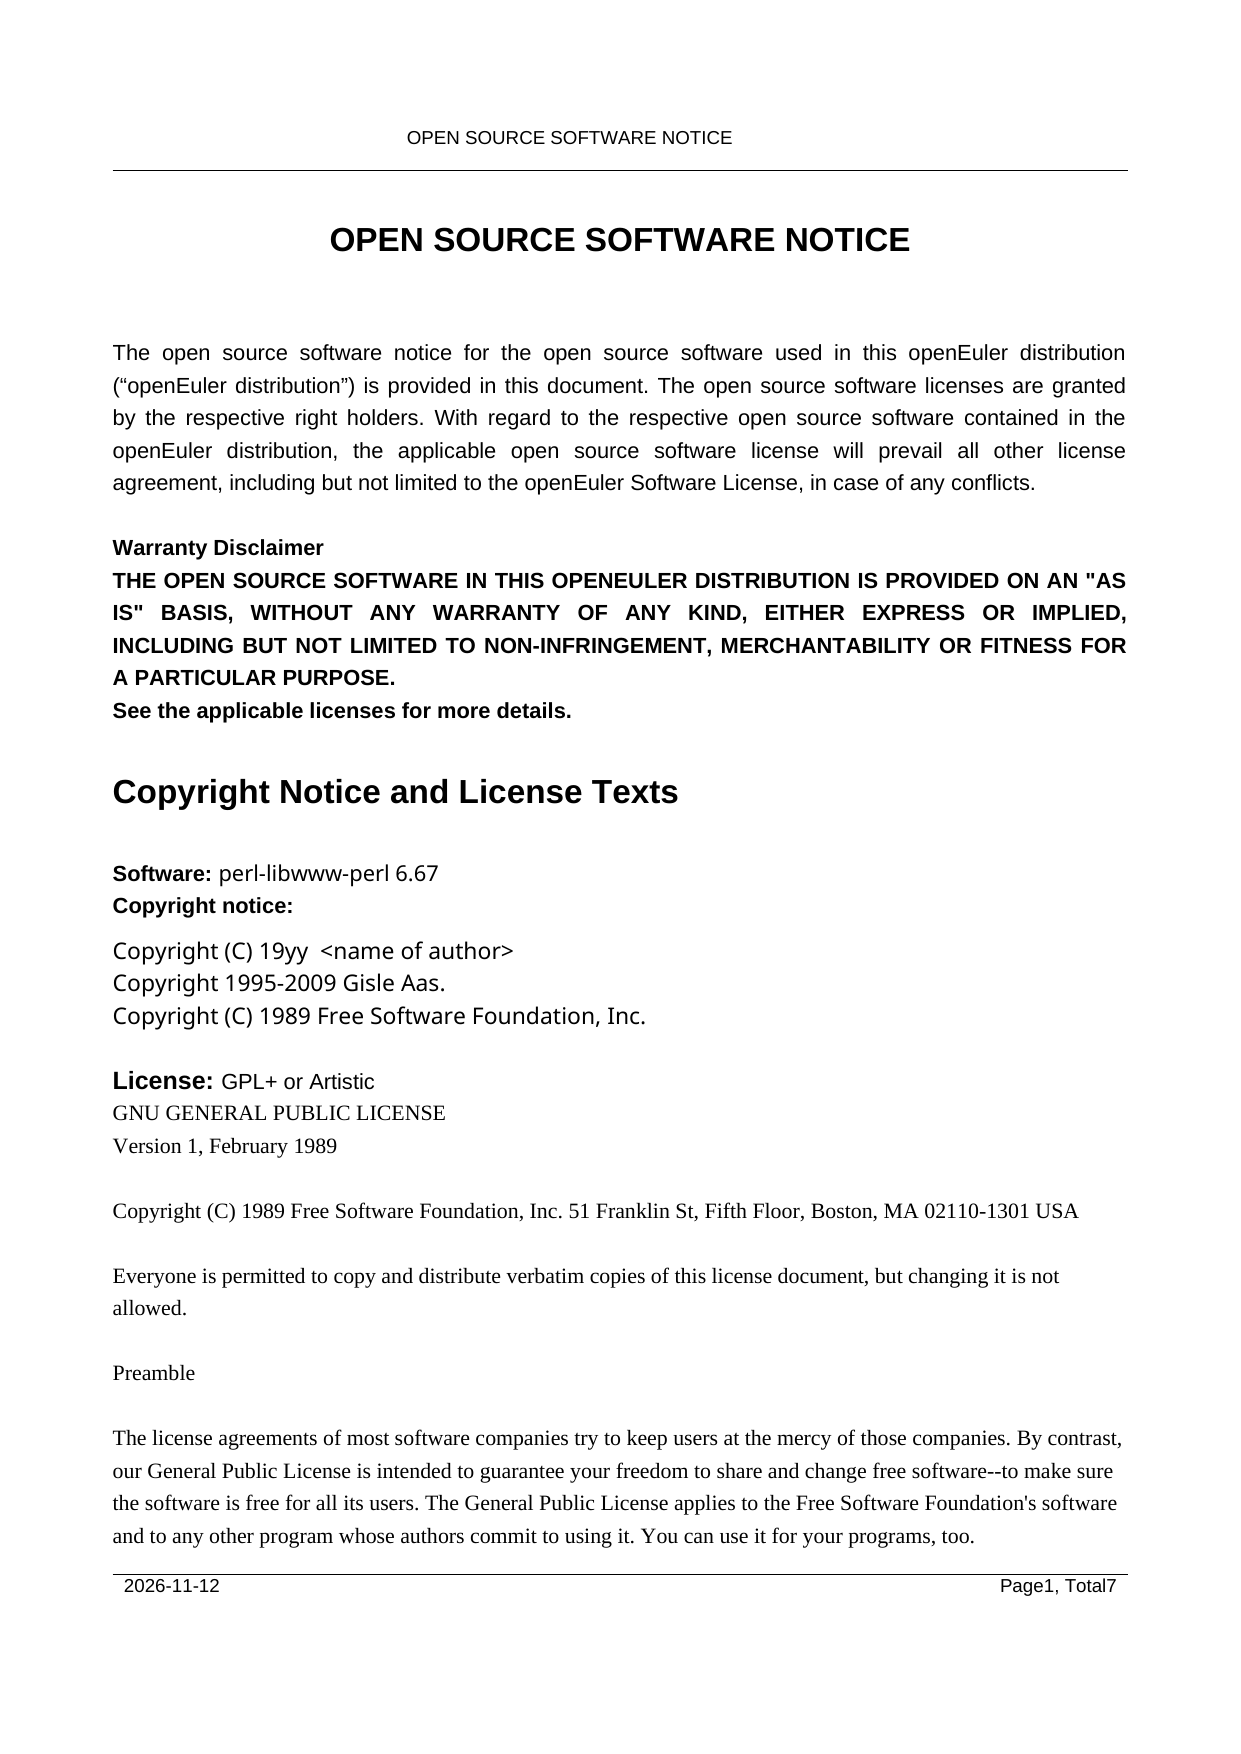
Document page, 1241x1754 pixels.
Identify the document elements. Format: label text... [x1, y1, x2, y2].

text Copyright (C) 19yy <name of author> Copyright 1995-2009 Gisle Aas. Copyright (C) 1989 Free Software Foundation, Inc. [112, 934, 1128, 1064]
text Copyright notice: [112, 889, 1128, 921]
text THE OPEN SOURCE SOFTWARE IN THIS OPENEULER DISTRIBUTION IS PROVIDED ON AN "AS IS" BASIS, WITHOUT ANY WARRANTY OF ANY KIND, EITHER EXPRESS OR IMPLIED, INCLUDING BUT NOT LIMITED TO NON-INFRINGEMENT, MERCHANTABILITY OR FITNESS FOR A PARTICULAR PURPOSE. See the applicable licenses for more details. [112, 564, 1128, 726]
text The open source software notice for the open source software used in this openEuler distribution (“openEuler distribution”) is provided in this document. The open source software licenses are granted by the respective right holders. With regard to the respective open source software contained in the openEuler distribution, the applicable open source software license will prevail all other license agreement, including but not limited to the openEuler Software License, in case of any conflicts. [112, 336, 1128, 499]
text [112, 1096, 1128, 1551]
text Warranty Disclaimer [112, 531, 1128, 564]
title Software: perl-libwww-perl 6.67 [112, 856, 1128, 889]
text License: GPL+ or Artistic [112, 1064, 1128, 1096]
text Copyright Notice and License Texts [112, 759, 1128, 824]
text OPEN SOURCE SOFTWARE NOTICE [112, 206, 1128, 271]
